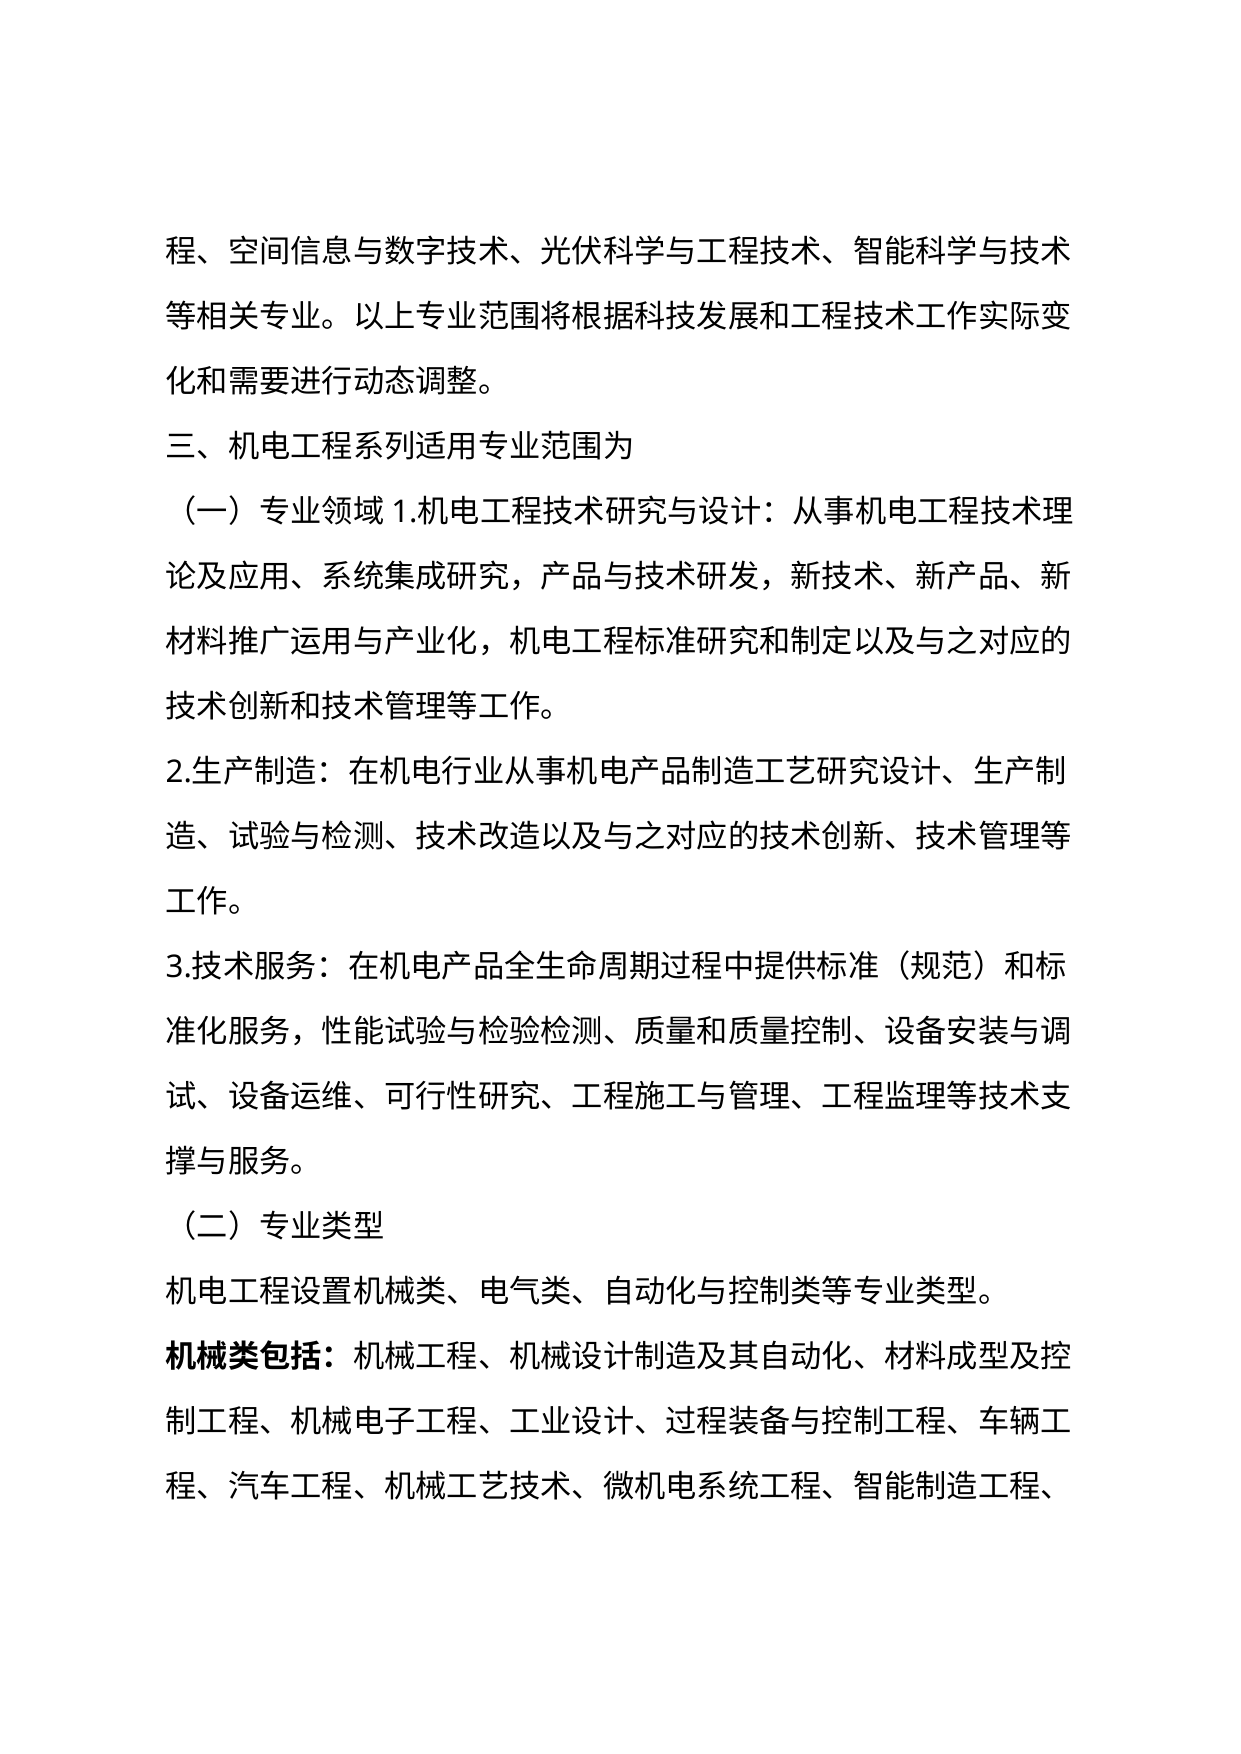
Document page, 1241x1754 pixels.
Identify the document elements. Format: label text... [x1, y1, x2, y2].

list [165, 217, 1087, 412]
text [165, 1322, 1087, 1517]
text 3.技术服务：在机电产品全生命周期过程中提供标准（规范）和标准化服务，性能试验与检验检测、质量和质量控制、设备安装与调试、设备运维、可行性研究、工程施工与管理、工程监理等技术支撑与服务。 [165, 932, 1087, 1192]
text 机电工程设置机械类、电气类、自动化与控制类等专业类型。 [165, 1257, 1087, 1322]
text （一）专业领域 1.机电工程技术研究与设计：从事机电工程技术理论及应用、系统集成研究，产品与技术研发，新技术、新产品、新材料推广运用与产业化，机电工程标准研究和制定以及与之对应的技术创新和技术管理等工作。 [165, 477, 1087, 737]
text 三、机电工程系列适用专业范围为 [165, 412, 1087, 477]
text 2.生产制造：在机电行业从事机电产品制造工艺研究设计、生产制造、试验与检测、技术改造以及与之对应的技术创新、技术管理等工作。 [165, 737, 1087, 932]
text （二）专业类型 [165, 1192, 1087, 1257]
